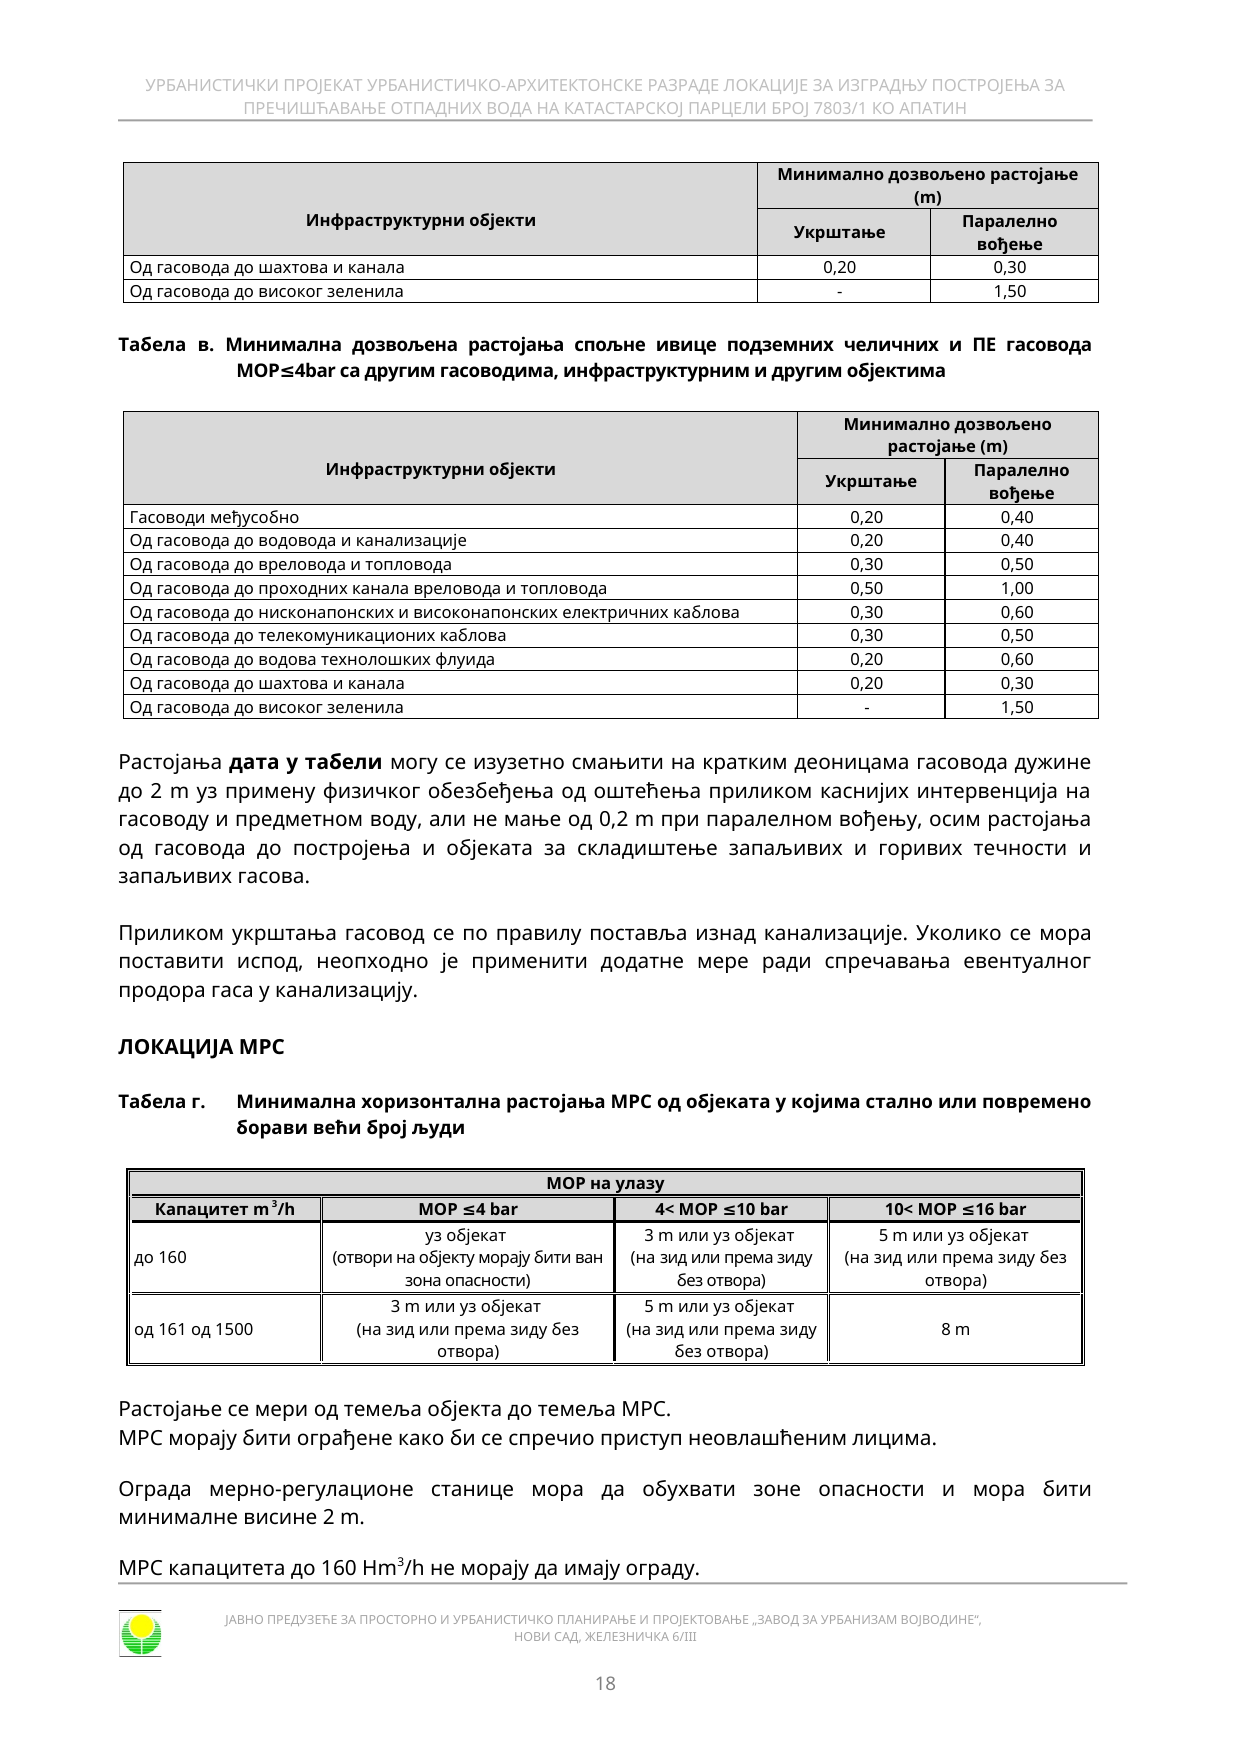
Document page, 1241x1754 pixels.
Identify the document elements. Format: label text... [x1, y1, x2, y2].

table_cell 3 m или уз објекат (на зид или према зиду без отвора) [322, 1295, 614, 1363]
table_cell 4< MOP ≤10 bar [616, 1198, 827, 1220]
table_cell Од гасовода до шахтова и канала [124, 256, 757, 278]
text МРС морају бити ограђене како би се спречио приступ неовлашћеним лицима. [118, 1423, 1092, 1451]
table_header Минимално дозвољено растојање (m) [798, 412, 1098, 458]
table_cell MOP ≤4 bar [323, 1198, 613, 1220]
table_header Инфраструктурни објекти [124, 163, 757, 255]
text Табела г. Минимална хоризонтална растојања МРС од објеката у којима стално или повремено борави већи број људи [118, 1089, 1092, 1140]
table_header MOP на улазу [130, 1172, 1081, 1194]
table_cell - [798, 695, 944, 718]
table_cell Укрштање [758, 209, 930, 255]
table_cell 5 m или уз објекат (на зид или према зиду без отвора) [830, 1220, 1081, 1291]
table_cell 0,20 [798, 648, 944, 670]
table_cell 0,50 [798, 576, 944, 599]
table_cell 8 m [829, 1291, 1082, 1363]
table_cell 1,50 [946, 695, 1098, 718]
text ЛОКАЦИЈА МРС [118, 1032, 1092, 1060]
table_cell Од гасовода до високог зеленила [124, 280, 757, 302]
table_cell 0,20 [798, 529, 944, 552]
table_cell 1,50 [931, 280, 1098, 302]
table_cell 5 m или уз објекат (на зид или према зиду без отвора) [614, 1295, 829, 1363]
table_cell 10< MOP ≤16 bar [830, 1194, 1082, 1220]
table_cell Од гасовода до водовода и канализације [124, 529, 797, 552]
table_cell до 160 [130, 1220, 320, 1291]
text Табела в. Минимална дозвољена растојања спољне ивице подземних челичних и ПЕ гасовода MOP≤4bar са другим гасоводима, инфраструктурним и другим објектима [118, 332, 1092, 383]
table_cell од 161 од 1500 [130, 1291, 322, 1363]
picture [117, 1610, 161, 1654]
table_cell 0,60 [946, 600, 1098, 623]
table_cell 0,40 [946, 505, 1098, 528]
table_cell Од гасовода до проходних канала вреловода и топловода [124, 576, 797, 599]
table_cell 0,20 [798, 505, 944, 528]
table_cell Од гасовода до телекомуникационих каблова [124, 624, 797, 647]
table_cell 0,50 [946, 553, 1098, 575]
table_cell 0,20 [798, 671, 944, 694]
table_cell 0,50 [946, 624, 1098, 647]
table_cell 0,30 [946, 671, 1098, 694]
text Ограда мерно-регулационе станице мора да обухвати зоне опасности и мора бити минималне висине 2 m. [118, 1474, 1092, 1531]
table_cell Од гасовода до водова технолошких флуида [124, 648, 797, 670]
table_cell 0,30 [798, 624, 944, 647]
table_cell Од гасовода до нисконапонских и високонапонских електричних каблова [124, 600, 797, 623]
table_cell Гасоводи међусобно [124, 505, 797, 528]
table_cell 0,30 [931, 256, 1098, 278]
text Приликом укрштања гасовод се по правилу поставља изнад канализације. Уколико се мора поставити испод, неопходно је применити додатне мере ради спречавања евентуалног продора гаса у канализацију. [118, 918, 1093, 1003]
text Растојања дата у табели могу се изузетно смањити на кратким деоницама гасовода дужине до 2 m уз примену физичког обезбеђења од оштећења приликом каснијих интервенција на гасоводу и предметном воду, али не мање од 0,2 m при паралелном вођењу, осим растојања од гасовода до постројења и објеката за складиштење запаљивих и горивих течности и запаљивих гасова. [118, 747, 1092, 889]
table_cell уз објекат (отвори на објекту морају бити ван зона опасности) [323, 1223, 613, 1291]
table_cell 0,40 [946, 529, 1098, 552]
table_cell Од гасовода до шахтова и канала [124, 671, 797, 694]
table_cell Капацитет m 3/h [130, 1194, 320, 1220]
table_cell 0,30 [798, 600, 944, 623]
table_cell 0,60 [946, 648, 1098, 670]
text Растојање се мери од темеља објекта до темеља МРС. [118, 1394, 1092, 1423]
table_cell 0,20 [758, 256, 930, 278]
table_cell 1,00 [946, 576, 1098, 599]
table_cell Укрштање [798, 459, 944, 504]
table_cell 0,30 [798, 553, 944, 575]
table_cell Од гасовода до високог зеленила [124, 695, 797, 718]
table_cell Од гасовода до вреловода и топловода [124, 553, 797, 575]
table_header Минимално дозвољено растојање (m) [758, 163, 1098, 208]
table_header Инфраструктурни објекти [124, 412, 797, 504]
text МРС капацитета до 160 Hm3/h не морају да имају ограду. [118, 1553, 1092, 1582]
table_cell 3 m или уз објекат (на зид или према зиду без отвора) [616, 1223, 827, 1291]
table_cell Паралелно вођење [946, 459, 1098, 504]
table_cell - [758, 280, 930, 302]
table_cell Паралелно вођење [931, 209, 1098, 255]
